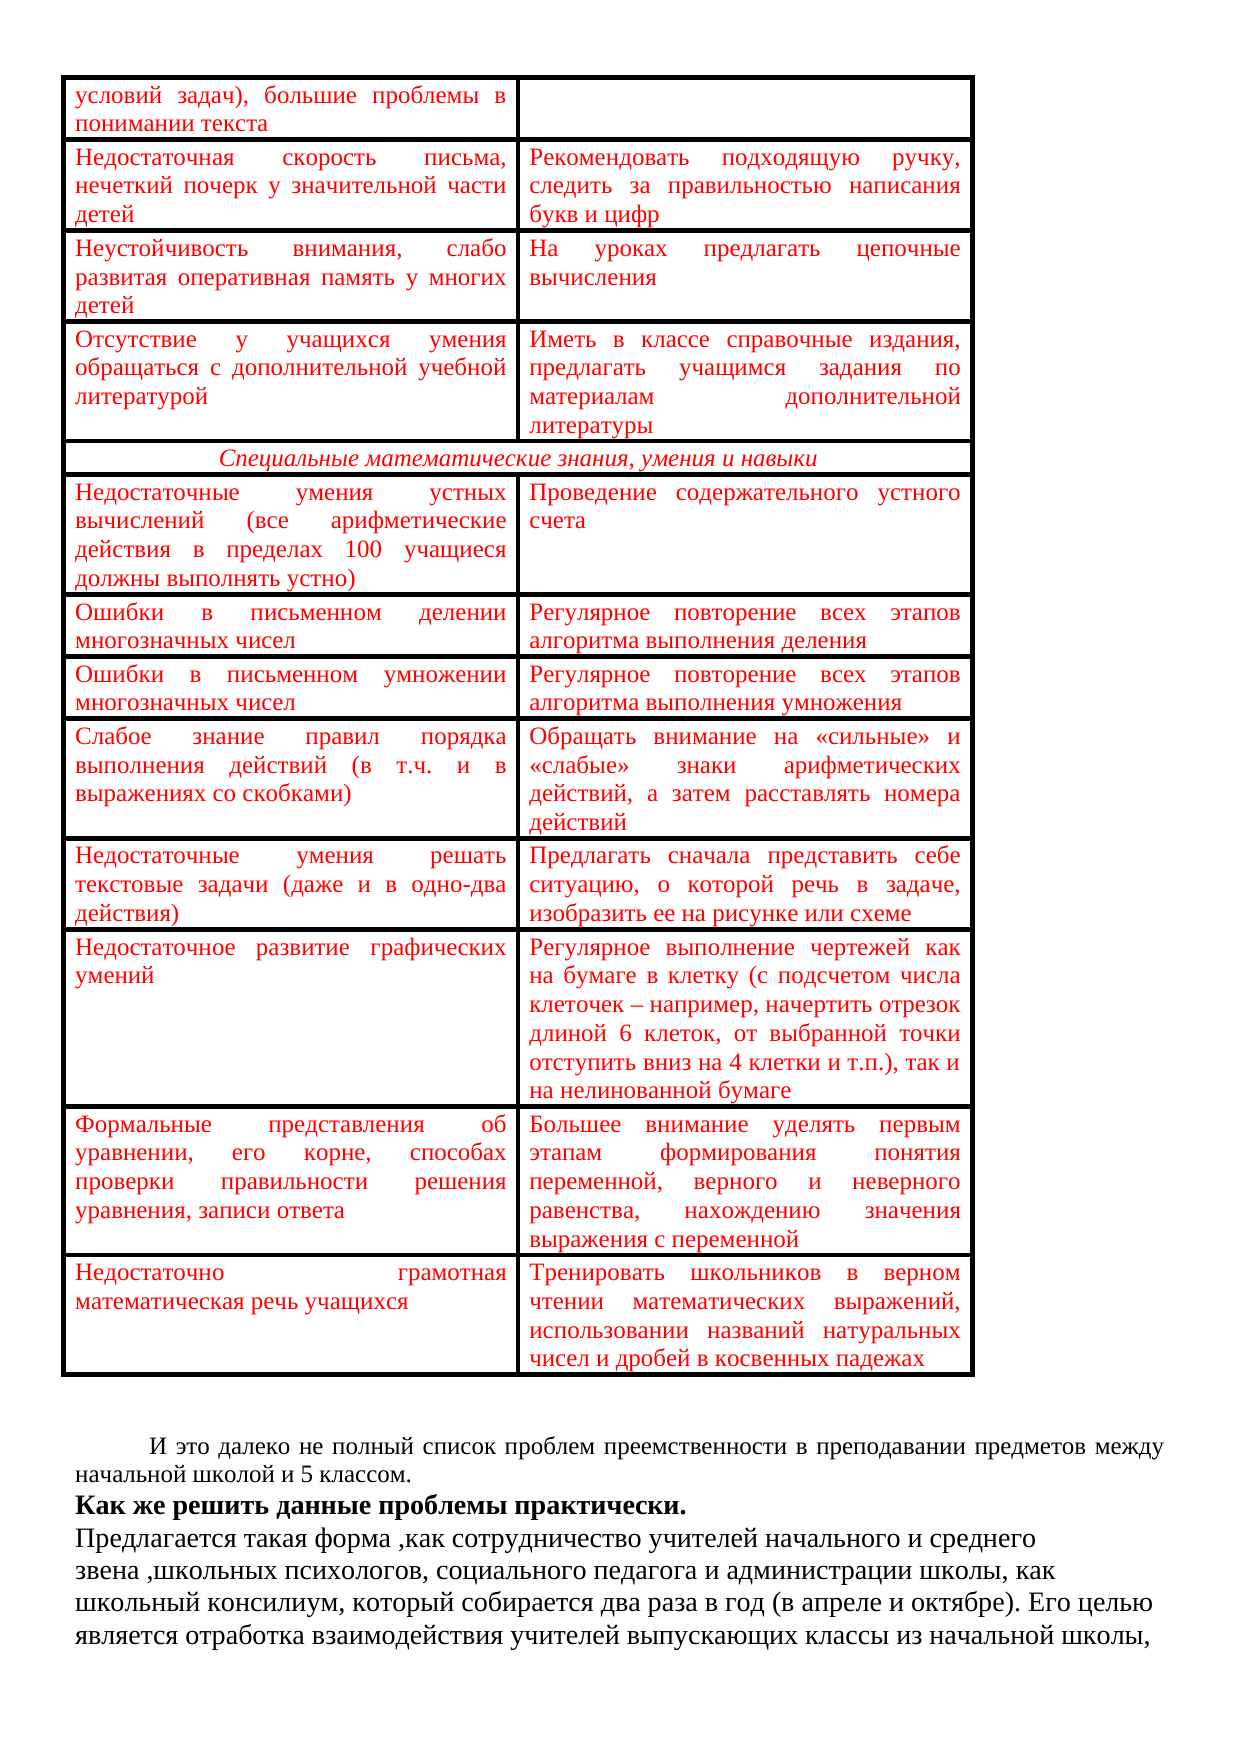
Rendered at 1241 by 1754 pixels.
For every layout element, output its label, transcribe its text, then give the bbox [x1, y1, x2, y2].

text Как же решить данные проблемы практически. [75, 1488, 1165, 1521]
table_cell Предлагать сначала представить себе ситуацию, о которой речь в задаче, изобразить ее на рисунке или схеме [520, 841, 970, 927]
table_cell Регулярное повторение всех этапов алгоритма выполнения деления [520, 597, 970, 654]
table_cell Неустойчивость внимания, слабо развитая оперативная память у многих детей [66, 233, 516, 319]
table_cell Большее внимание уделять первым этапам формирования понятия переменной, верного и неверного равенства, нахождению значения выражения с переменной [520, 1109, 970, 1252]
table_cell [66, 80, 516, 137]
text И это далеко не полный список проблем преемственности в преподавании предметов между начальной школой и 5 классом. [75, 1431, 1165, 1488]
table_cell Иметь в классе справочные издания, предлагать учащимся задания по материалам дополнительной литературы [520, 324, 970, 439]
table_cell Регулярное выполнение чертежей как на бумаге в клетку (с подсчетом числа клеточек – например, начертить отрезок длиной 6 клеток, от выбранной точки отступить вниз на 4 клетки и т.п.), так и на нелинованной бумаге [520, 932, 970, 1104]
table_cell Недостаточное развитие графических умений [66, 932, 516, 1104]
table_cell Недостаточно грамотная математическая речь учащихся [66, 1257, 516, 1372]
table_cell На уроках предлагать цепочные вычисления [520, 233, 970, 319]
table_cell Рекомендовать подходящую ручку, следить за правильностью написания букв и цифр [520, 142, 970, 228]
table_cell Специальные математические знания, умения и навыки [66, 443, 970, 472]
table_cell Регулярное повторение всех этапов алгоритма выполнения умножения [520, 659, 970, 716]
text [75, 1521, 1165, 1650]
table_cell Недостаточные умения устных вычислений (все арифметические действия в пределах 100 учащиеся должны выполнять устно) [66, 477, 516, 592]
table_cell Обращать внимание на «сильные» и «слабые» знаки арифметических действий, а затем расставлять номера действий [520, 721, 970, 836]
table_cell Слабое знание правил порядка выполнения действий (в т.ч. и в выражениях со скобками) [66, 721, 516, 836]
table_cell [520, 80, 970, 137]
table_cell Ошибки в письменном делении многозначных чисел [66, 597, 516, 654]
table_cell Отсутствие у учащихся умения обращаться с дополнительной учебной литературой [66, 324, 516, 439]
table_cell Недостаточная скорость письма, нечеткий почерк у значительной части детей [66, 142, 516, 228]
table_cell Формальные представления об уравнении, его корне, способах проверки правильности решения уравнения, записи ответа [66, 1109, 516, 1252]
table_cell Ошибки в письменном умножении многозначных чисел [66, 659, 516, 716]
table_cell Проведение содержательного устного счета [520, 477, 970, 592]
table_cell Тренировать школьников в верном чтении математических выражений, использовании названий натуральных чисел и дробей в косвенных падежах [520, 1257, 970, 1372]
table_cell Недостаточные умения решать текстовые задачи (даже и в одно-два действия) [66, 841, 516, 927]
